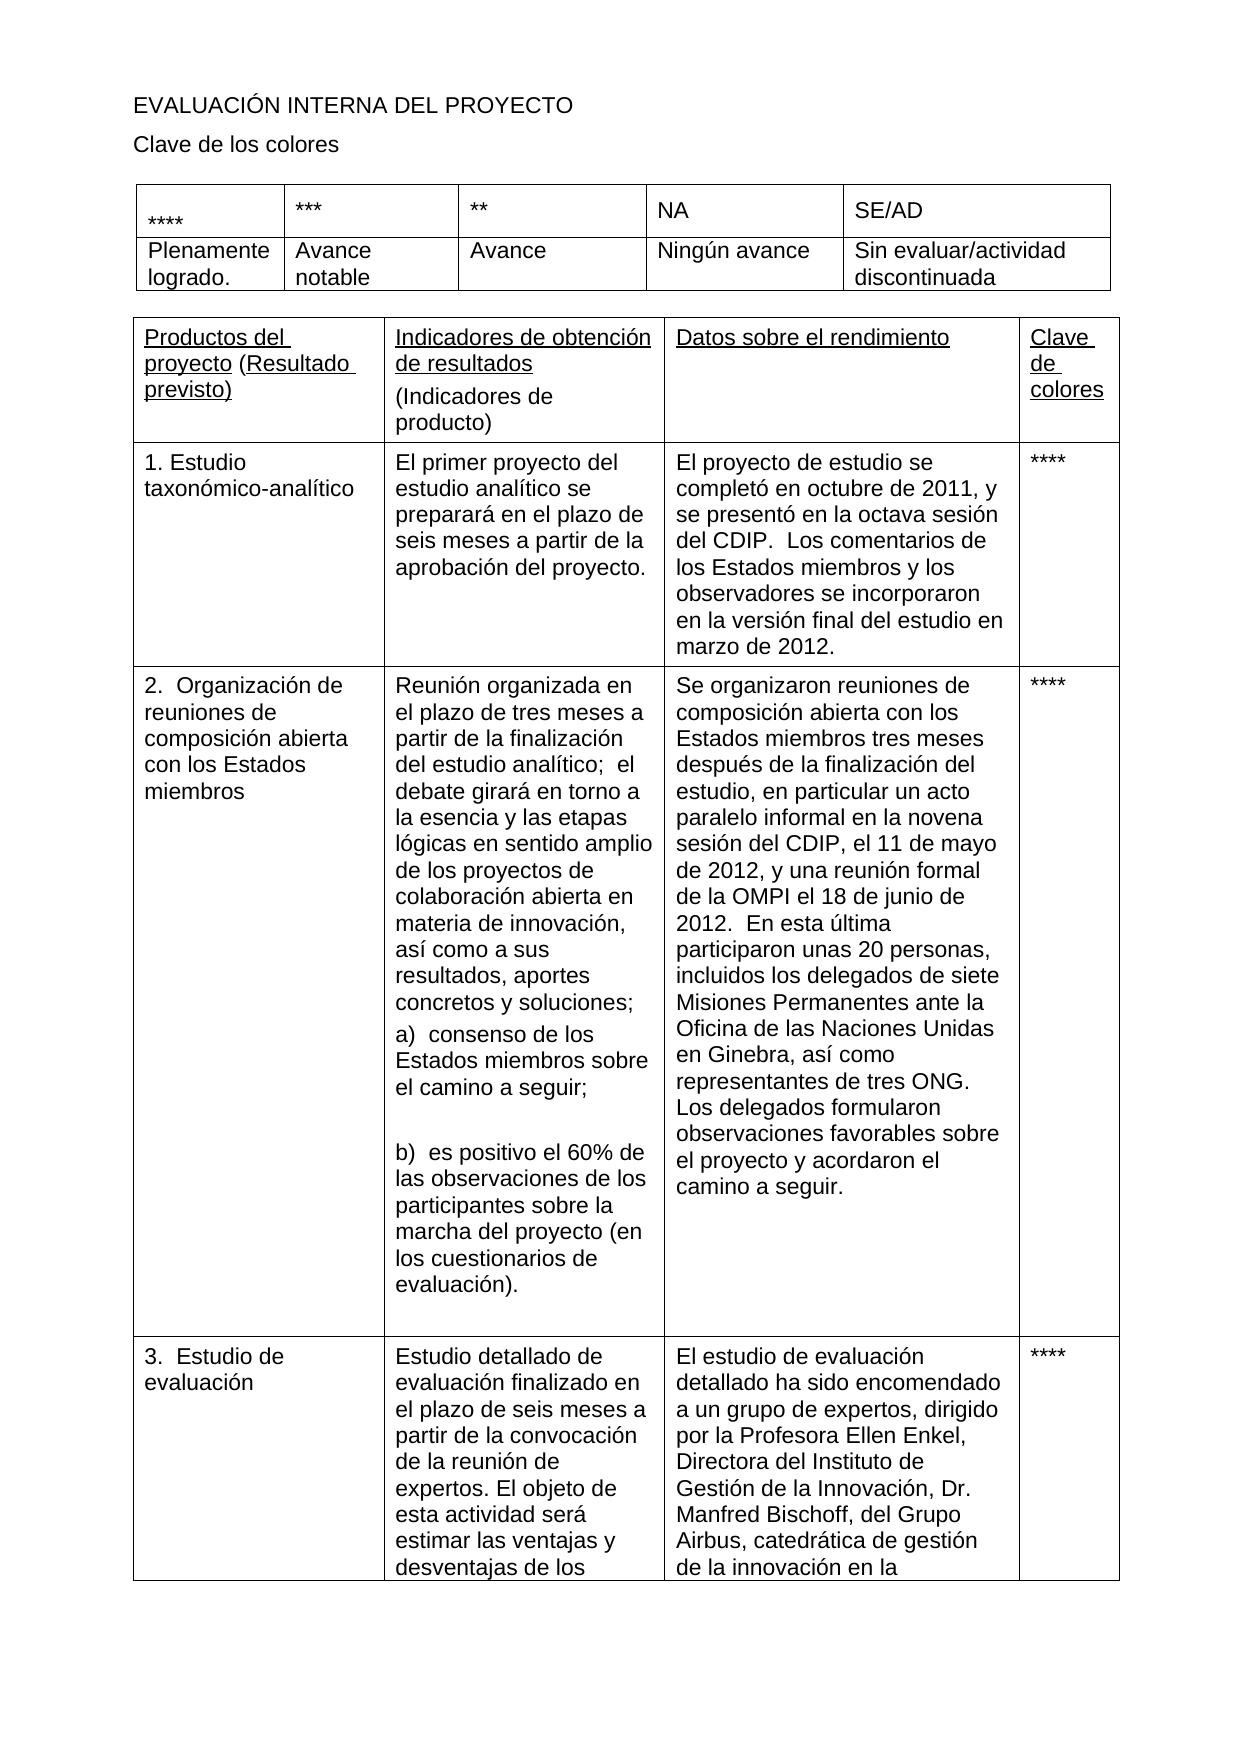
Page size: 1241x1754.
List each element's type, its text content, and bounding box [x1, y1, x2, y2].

table_cell **** [1020, 443, 1119, 666]
table_header Indicadores de obtención de resultados (Indicadores de producto) [385, 318, 664, 442]
table_cell Reunión organizada en el plazo de tres meses a partir de la finalización del estudio analítico; el debate girará en torno a la esencia y las etapas lógicas en sentido amplio de los proyectos de colaboración abierta en materia de innovación, así como a sus resultados, aportes concretos y soluciones; a) consenso de los Estados miembros sobre el camino a seguir; b) es positivo el 60% de las observaciones de los participantes sobre la marcha del proyecto (en los cuestionarios de evaluación). [385, 667, 664, 1336]
table_header SE/AD [844, 185, 1110, 237]
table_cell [134, 1337, 384, 1580]
table_cell Sin evaluar/actividad discontinuada [844, 238, 1110, 290]
table_header ** [459, 185, 646, 237]
table_cell **** [1020, 667, 1119, 1336]
table_header *** [285, 185, 458, 237]
table_cell Se organizaron reuniones de composición abierta con los Estados miembros tres meses después de la finalización del estudio, en particular un acto paralelo informal en la novena sesión del CDIP, el 11 de mayo de 2012, y una reunión formal de la OMPI el 18 de junio de 2012. En esta última participaron unas 20 personas, incluidos los delegados de siete Misiones Permanentes ante la Oficina de las Naciones Unidas en Ginebra, así como representantes de tres ONG. Los delegados formularon observaciones favorables sobre el proyecto y acordaron el camino a seguir. [665, 667, 1019, 1336]
table_cell Avance notable [285, 238, 458, 290]
table_cell Ningún avance [647, 238, 843, 290]
table_cell 1. Estudio taxonómico-analítico [134, 443, 384, 666]
table_header EVALUACIÓN INTERNA DEL PROYECTO [136, 80, 1104, 131]
table_cell El proyecto de estudio se completó en octubre de 2011, y se presentó en la octava sesión del CDIP. Los comentarios de los Estados miembros y los observadores se incorporaron en la versión final del estudio en marzo de 2012. [665, 443, 1019, 666]
table_cell Plenamente logrado. [137, 238, 284, 290]
text Clave de los colores [133, 131, 1122, 157]
table_cell **** [1020, 1337, 1119, 1580]
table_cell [665, 1337, 1019, 1580]
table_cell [385, 1337, 664, 1580]
table_header NA [647, 185, 843, 237]
table_cell El primer proyecto del estudio analítico se preparará en el plazo de seis meses a partir de la aprobación del proyecto. [385, 443, 664, 666]
table_header Datos sobre el rendimiento [665, 318, 1019, 442]
table_header Productos del proyecto (Resultado previsto) [134, 318, 384, 442]
table_cell 2. Organización de reuniones de composición abierta con los Estados miembros [134, 667, 384, 1336]
table_header Clave de colores [1020, 318, 1119, 442]
table_cell Avance [459, 238, 646, 290]
table_header **** [137, 185, 284, 237]
